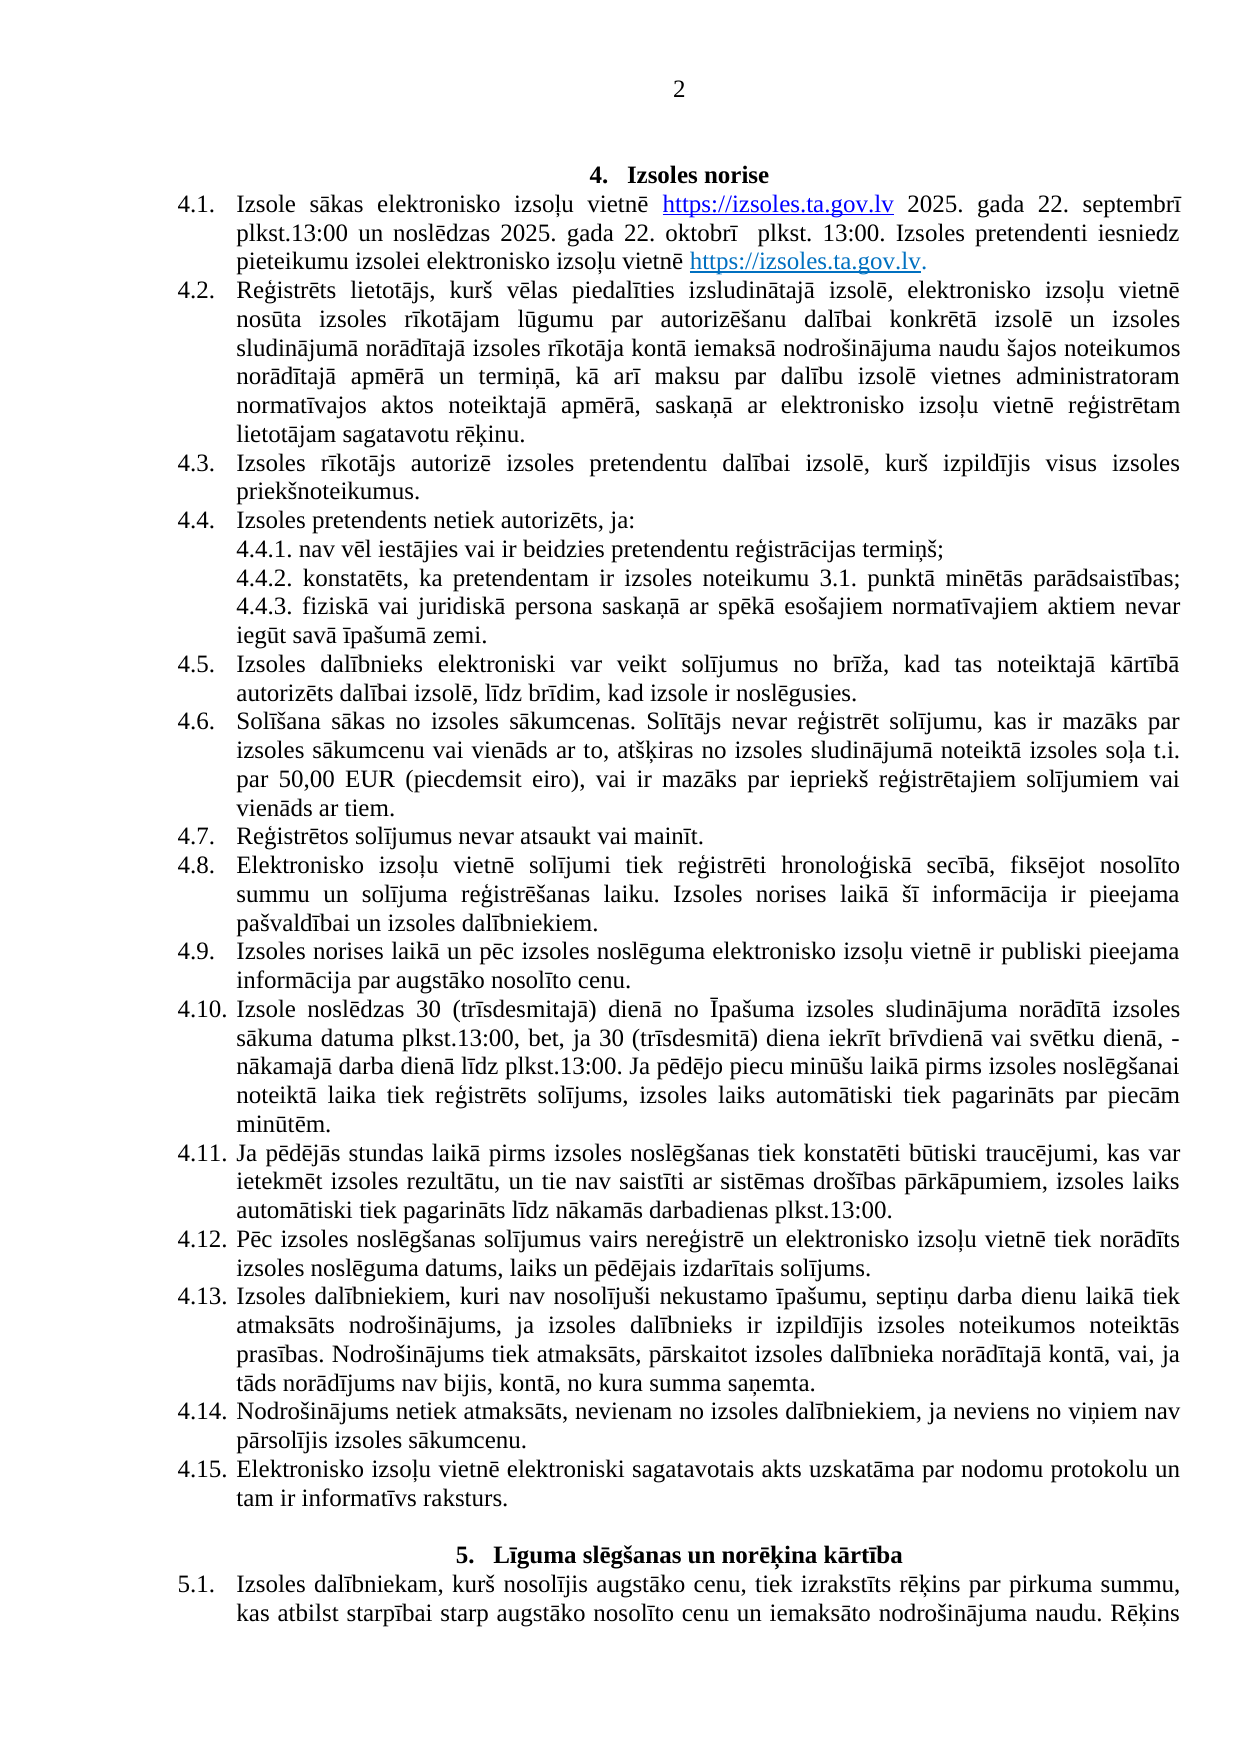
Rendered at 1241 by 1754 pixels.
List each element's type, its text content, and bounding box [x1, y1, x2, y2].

list Izsoles norise [177, 160, 1181, 189]
list Pēc izsoles noslēgšanas solījumus vairs nereģistrē un elektronisko izsoļu vietnē tiek norādīts izsoles noslēguma datums, laiks un pēdējais izdarītais solījums. [177, 1224, 1181, 1281]
list Nodrošinājums netiek atmaksāts, nevienam no izsoles dalībniekiem, ja neviens no viņiem nav pārsolījis izsoles sākumcenu. [177, 1396, 1181, 1454]
list Ja pēdējās stundas laikā pirms izsoles noslēgšanas tiek konstatēti būtiski traucējumi, kas var ietekmēt izsoles rezultātu, un tie nav saistīti ar sistēmas drošības pārkāpumiem, izsoles laiks automātiski tiek pagarināts līdz nākamās darbadienas plkst.13:00. [177, 1138, 1181, 1224]
list Izsole noslēdzas 30 (trīsdesmitajā) dienā no Īpašuma izsoles sludinājuma norādītā izsoles sākuma datuma plkst.13:00, bet, ja 30 (trīsdesmitā) diena iekrīt brīvdienā vai svētku dienā, - nākamajā darba dienā līdz plkst.13:00. Ja pēdējo piecu minūšu laikā pirms izsoles noslēgšanai noteiktā laika tiek reģistrēts solījums, izsoles laiks automātiski tiek pagarināts par piecām minūtēm. [177, 994, 1181, 1138]
list Solīšana sākas no izsoles sākumcenas. Solītājs nevar reģistrēt solījumu, kas ir mazāks par izsoles sākumcenu vai vienāds ar to, atšķiras no izsoles sludinājumā noteiktā izsoles soļa t.i. par 50,00 EUR (piecdemsit eiro), vai ir mazāks par iepriekš reģistrētajiem solījumiem vai vienāds ar tiem. [177, 706, 1181, 821]
text 4.4.1. nav vēl iestājies vai ir beidzies pretendentu reģistrācijas termiņš; [236, 534, 1181, 563]
list Izsole sākas elektronisko izsoļu vietnē https://izsoles.ta.gov.lv 2025. gada 22. septembrī plkst.13:00 un noslēdzas 2025. gada 22. oktobrī plkst. 13:00. Izsoles pretendenti iesniedz pieteikumu izsolei elektronisko izsoļu vietnē https://izsoles.ta.gov.lv. [177, 189, 1181, 275]
list Elektronisko izsoļu vietnē solījumi tiek reģistrēti hronoloģiskā secībā, fiksējot nosolīto summu un solījuma reģistrēšanas laiku. Izsoles norises laikā šī informācija ir pieejama pašvaldībai un izsoles dalībniekiem. [177, 850, 1181, 936]
list Reģistrēts lietotājs, kurš vēlas piedalīties izsludinātajā izsolē, elektronisko izsoļu vietnē nosūta izsoles rīkotājam lūgumu par autorizēšanu dalībai konkrētā izsolē un izsoles sludinājumā norādītajā izsoles rīkotāja kontā iemaksā nodrošinājuma naudu šajos noteikumos norādītajā apmērā un termiņā, kā arī maksu par dalību izsolē vietnes administratoram normatīvajos aktos noteiktajā apmērā, saskaņā ar elektronisko izsoļu vietnē reģistrētam lietotājam sagatavotu rēķinu. [177, 275, 1181, 448]
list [177, 1569, 1181, 1626]
list Izsoles rīkotājs autorizē izsoles pretendentu dalībai izsolē, kurš izpildījis visus izsoles priekšnoteikumus. [177, 448, 1181, 505]
list Izsoles pretendents netiek autorizēts, ja: [177, 505, 1181, 534]
list Reģistrētos solījumus nevar atsaukt vai mainīt. [177, 821, 1181, 850]
list Izsoles dalībnieks elektroniski var veikt solījumus no brīža, kad tas noteiktajā kārtībā autorizēts dalībai izsolē, līdz brīdim, kad izsole ir noslēgusies. [177, 649, 1181, 706]
list Elektronisko izsoļu vietnē elektroniski sagatavotais akts uzskatāma par nodomu protokolu un tam ir informatīvs raksturs. [177, 1454, 1181, 1511]
list Izsoles dalībniekiem, kuri nav nosolījuši nekustamo īpašumu, septiņu darba dienu laikā tiek atmaksāts nodrošinājums, ja izsoles dalībnieks ir izpildījis izsoles noteikumos noteiktās prasības. Nodrošinājums tiek atmaksāts, pārskaitot izsoles dalībnieka norādītajā kontā, vai, ja tāds norādījums nav bijis, kontā, no kura summa saņemta. [177, 1281, 1181, 1396]
list Izsoles norises laikā un pēc izsoles noslēguma elektronisko izsoļu vietnē ir publiski pieejama informācija par augstāko nosolīto cenu. [177, 936, 1181, 994]
text 4.4.2. konstatēts, ka pretendentam ir izsoles noteikumu 3.1. punktā minētās parādsaistības; 4.4.3. fiziskā vai juridiskā persona saskaņā ar spēkā esošajiem normatīvajiem aktiem nevar iegūt savā īpašumā zemi. [236, 563, 1181, 649]
list Līguma slēgšanas un norēķina kārtība [177, 1540, 1181, 1569]
